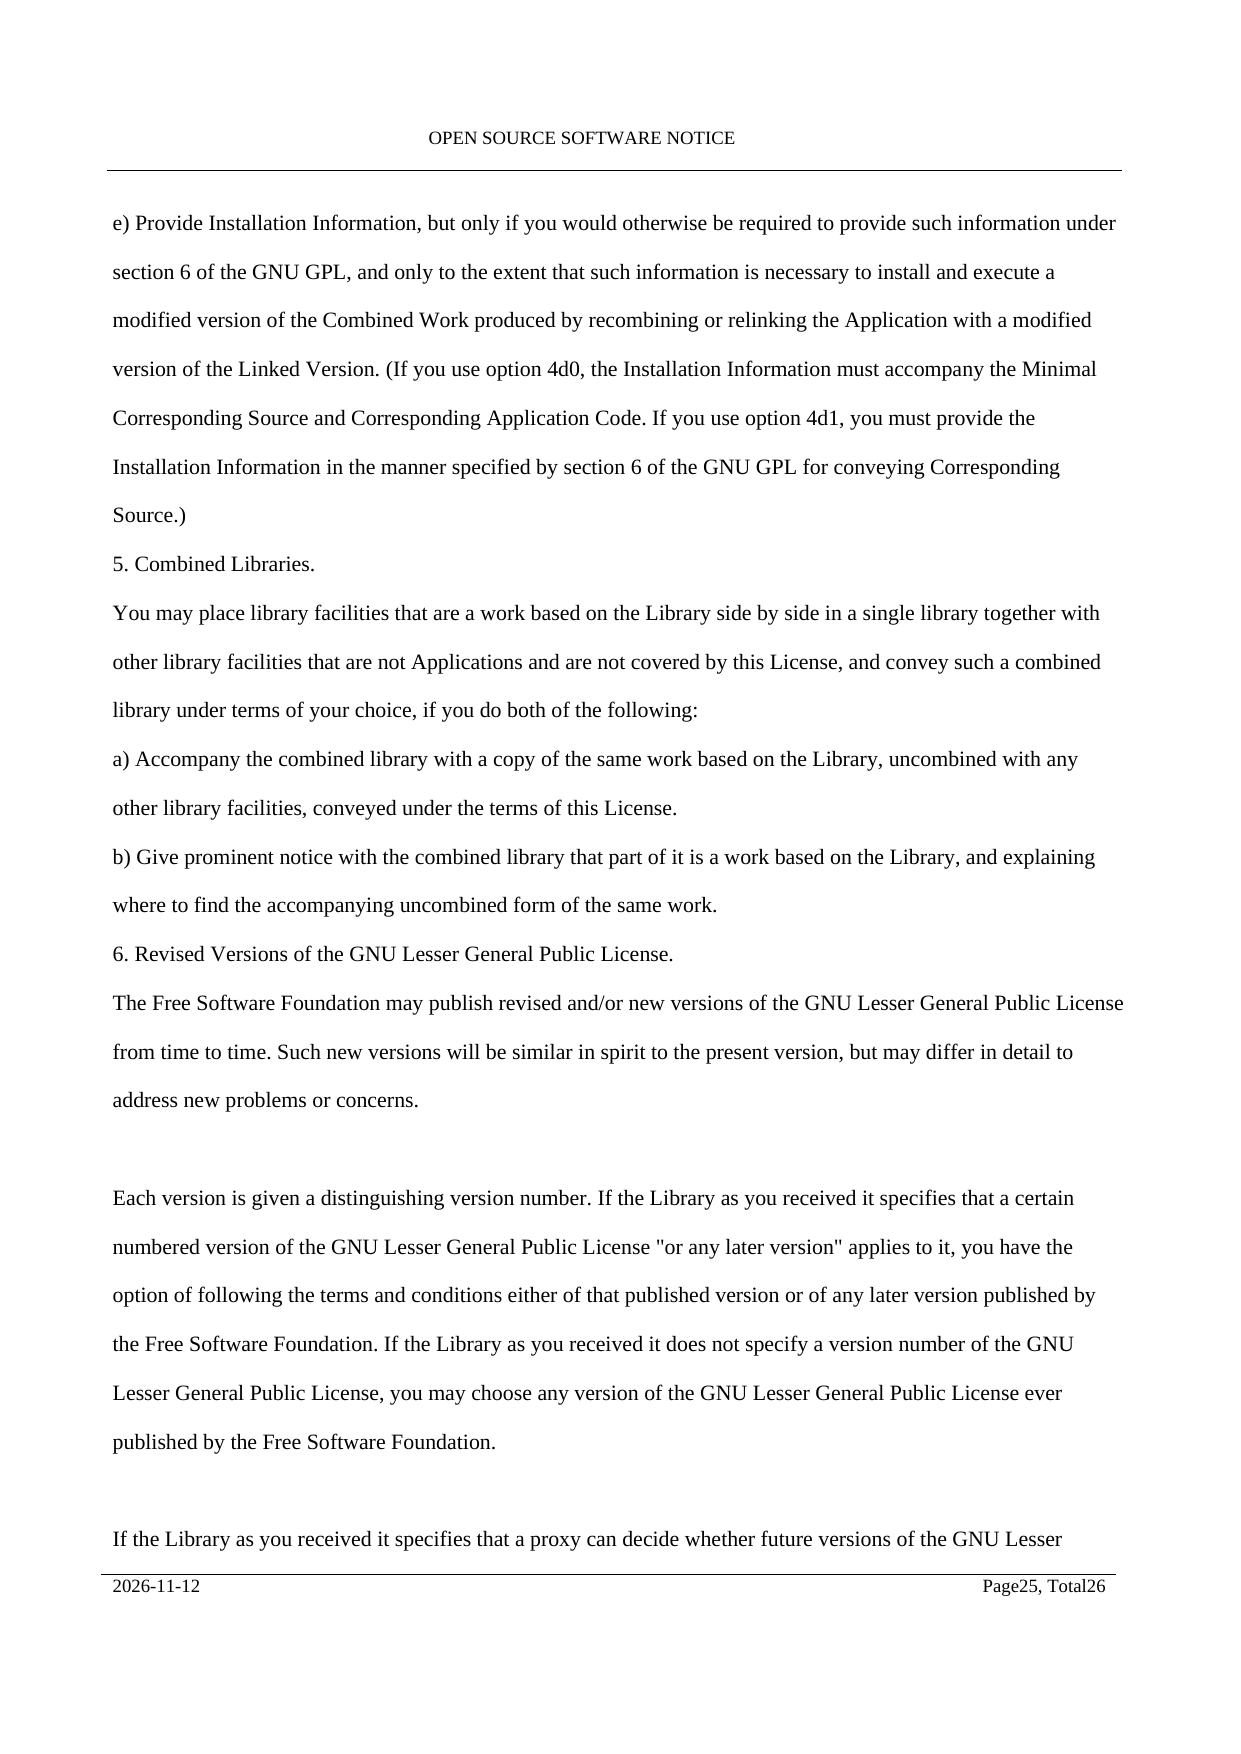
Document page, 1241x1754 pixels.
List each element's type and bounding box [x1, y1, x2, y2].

text [112, 206, 1128, 1555]
